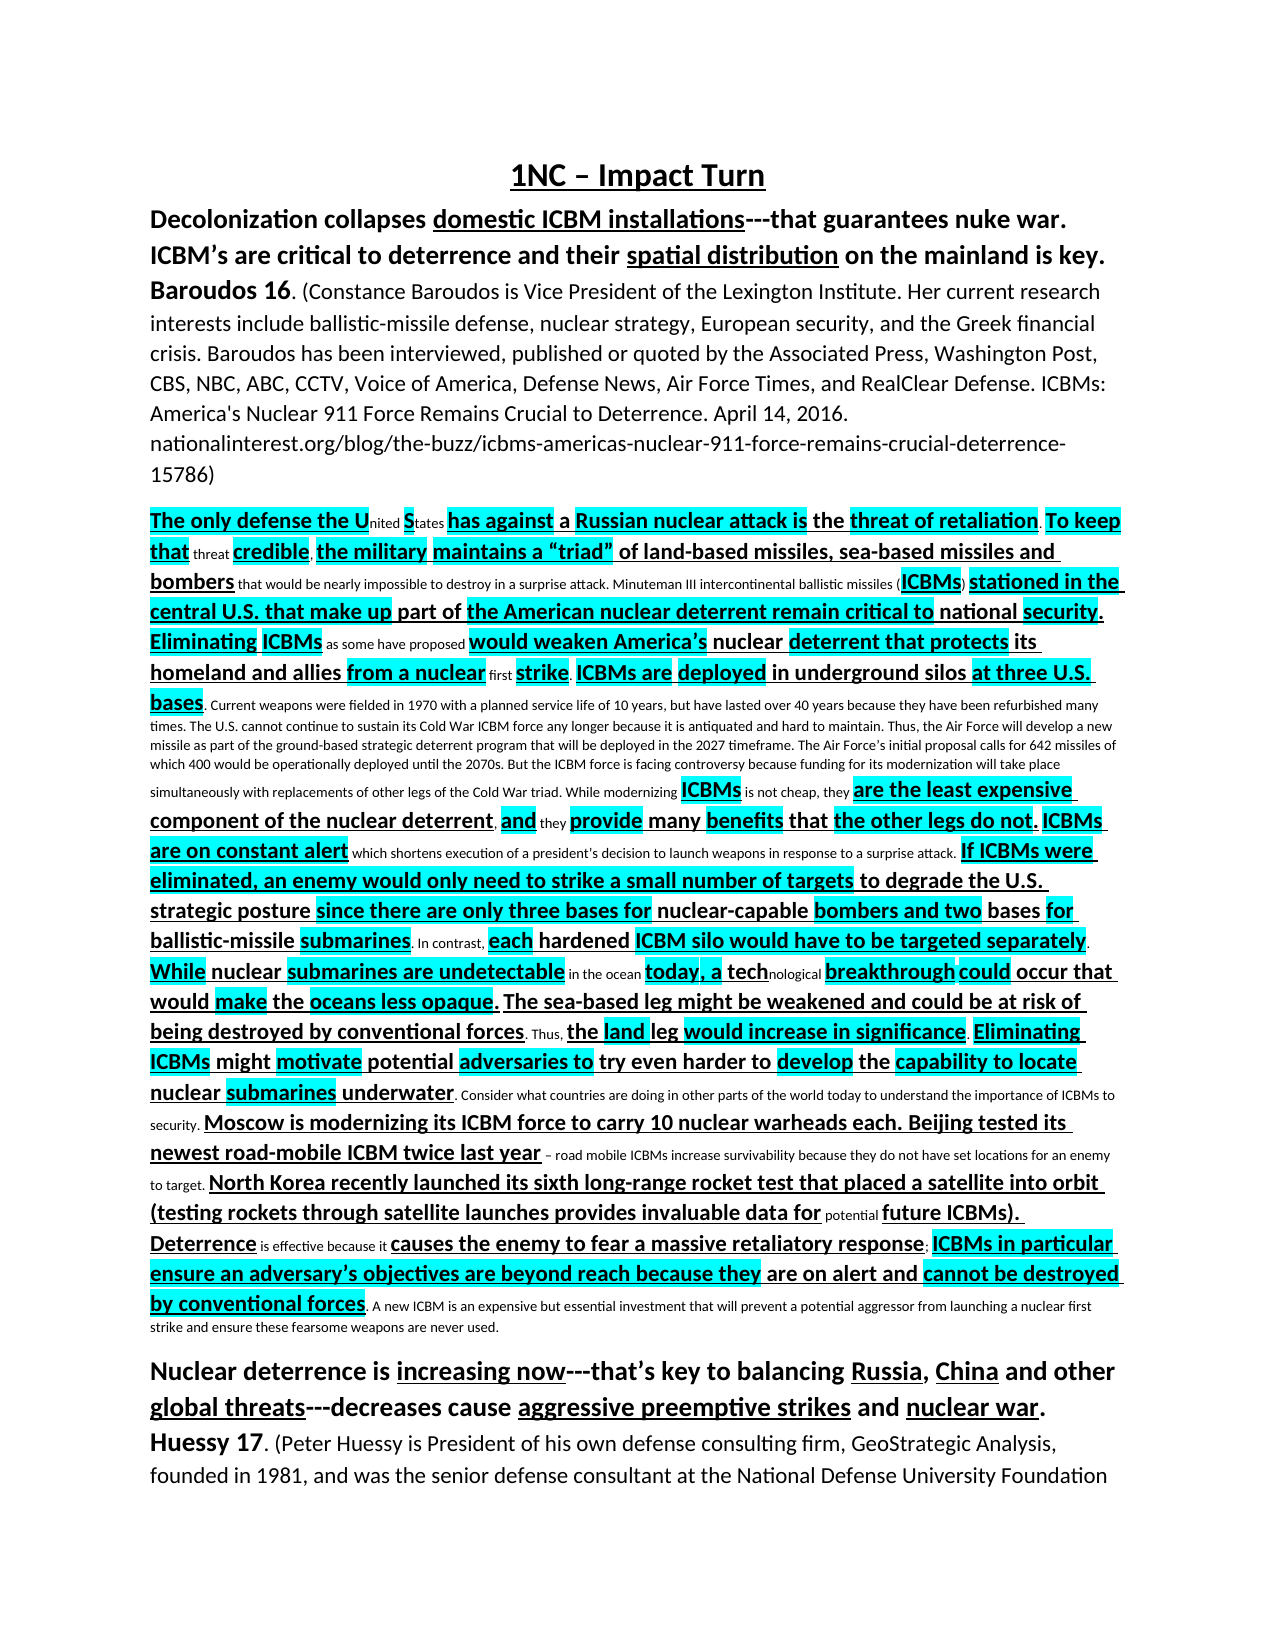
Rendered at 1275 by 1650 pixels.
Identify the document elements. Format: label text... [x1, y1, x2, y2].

subtitle 1NC – Impact Turn [150, 154, 1125, 195]
text Baroudos 16. (Constance Baroudos is Vice President of the Lexington Institute. Her current research interests include ballistic-missile defense, nuclear strategy, European security, and the Greek financial crisis. Baroudos has been interviewed, published or quoted by the Associated Press, Washington Post, CBS, NBC, ABC, CCTV, Voice of America, Defense News, Air Force Times, and RealClear Defense. ICBMs: America's Nuclear 911 Force Remains Crucial to Deterrence. April 14, 2016. nationalinterest.org/blog/the-buzz/icbms-americas-nuclear-911-force-remains-crucial-deterrence-15786) [150, 273, 1125, 488]
subtitle Nuclear deterrence is increasing now---that’s key to balancing Russia, China and other global threats---decreases cause aggressive preemptive strikes and nuclear war. [150, 1354, 1125, 1423]
text The only defense the United States has against a Russian nuclear attack is the threat of retaliation. To keep that threat credible, the military maintains a “triad” of land-based missiles, sea-based missiles and bombers that would be nearly impossible to destroy in a surprise attack. Minuteman III intercontinental ballistic missiles (ICBMs) stationed in the central U.S. that make up part of the American nuclear deterrent remain critical to national security. Eliminating ICBMs as some have proposed would weaken America’s nuclear deterrent that protects its homeland and allies from a nuclear first strike. ICBMs are deployed in underground silos at three U.S. bases. Current weapons were fielded in 1970 with a planned service life of 10 years, but have lasted over 40 years because they have been refurbished many times. The U.S. cannot continue to sustain its Cold War ICBM force any longer because it is antiquated and hard to maintain. Thus, the Air Force will develop a new missile as part of the ground-based strategic deterrent program that will be deployed in the 2027 timeframe. The Air Force’s initial proposal calls for 642 missiles of which 400 would be operationally deployed until the 2070s. But the ICBM force is facing controversy because funding for its modernization will take place simultaneously with replacements of other legs of the Cold War triad. While modernizing ICBMs is not cheap, they are the least expensive component of the nuclear deterrent, and they provide many benefits that the other legs do not. ICBMs are on constant alert which shortens execution of a president’s decision to launch weapons in response to a surprise attack. If ICBMs were eliminated, an enemy would only need to strike a small number of targets to degrade the U.S. strategic posture since there are only three bases for nuclear-capable bombers and two bases for ballistic-missile submarines. In contrast, each hardened ICBM silo would have to be targeted separately. While nuclear submarines are undetectable in the ocean today, a technological breakthrough could occur that would make the oceans less opaque. The sea-based leg might be weakened and could be at risk of being destroyed by conventional forces. Thus, the land leg would increase in significance. Eliminating ICBMs might motivate potential adversaries to try even harder to develop the capability to locate nuclear submarines underwater. Consider what countries are doing in other parts of the world today to understand the importance of ICBMs to security. Moscow is modernizing its ICBM force to carry 10 nuclear warheads each. Beijing tested its newest road-mobile ICBM twice last year – road mobile ICBMs increase survivability because they do not have set locations for an enemy to target. North Korea recently launched its sixth long-range rocket test that placed a satellite into orbit (testing rockets through satellite launches provides invaluable data for potential future ICBMs). Deterrence is effective because it causes the enemy to fear a massive retaliatory response; ICBMs in particular ensure an adversary’s objectives are beyond reach because they are on alert and cannot be destroyed by conventional forces. A new ICBM is an expensive but essential investment that will prevent a potential aggressor from launching a nuclear first strike and ensure these fearsome weapons are never used. [150, 507, 1125, 1336]
subtitle Decolonization collapses domestic ICBM installations---that guarantees nuke war. ICBM’s are critical to deterrence and their spatial distribution on the mainland is key. [150, 202, 1125, 271]
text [150, 1426, 1125, 1489]
